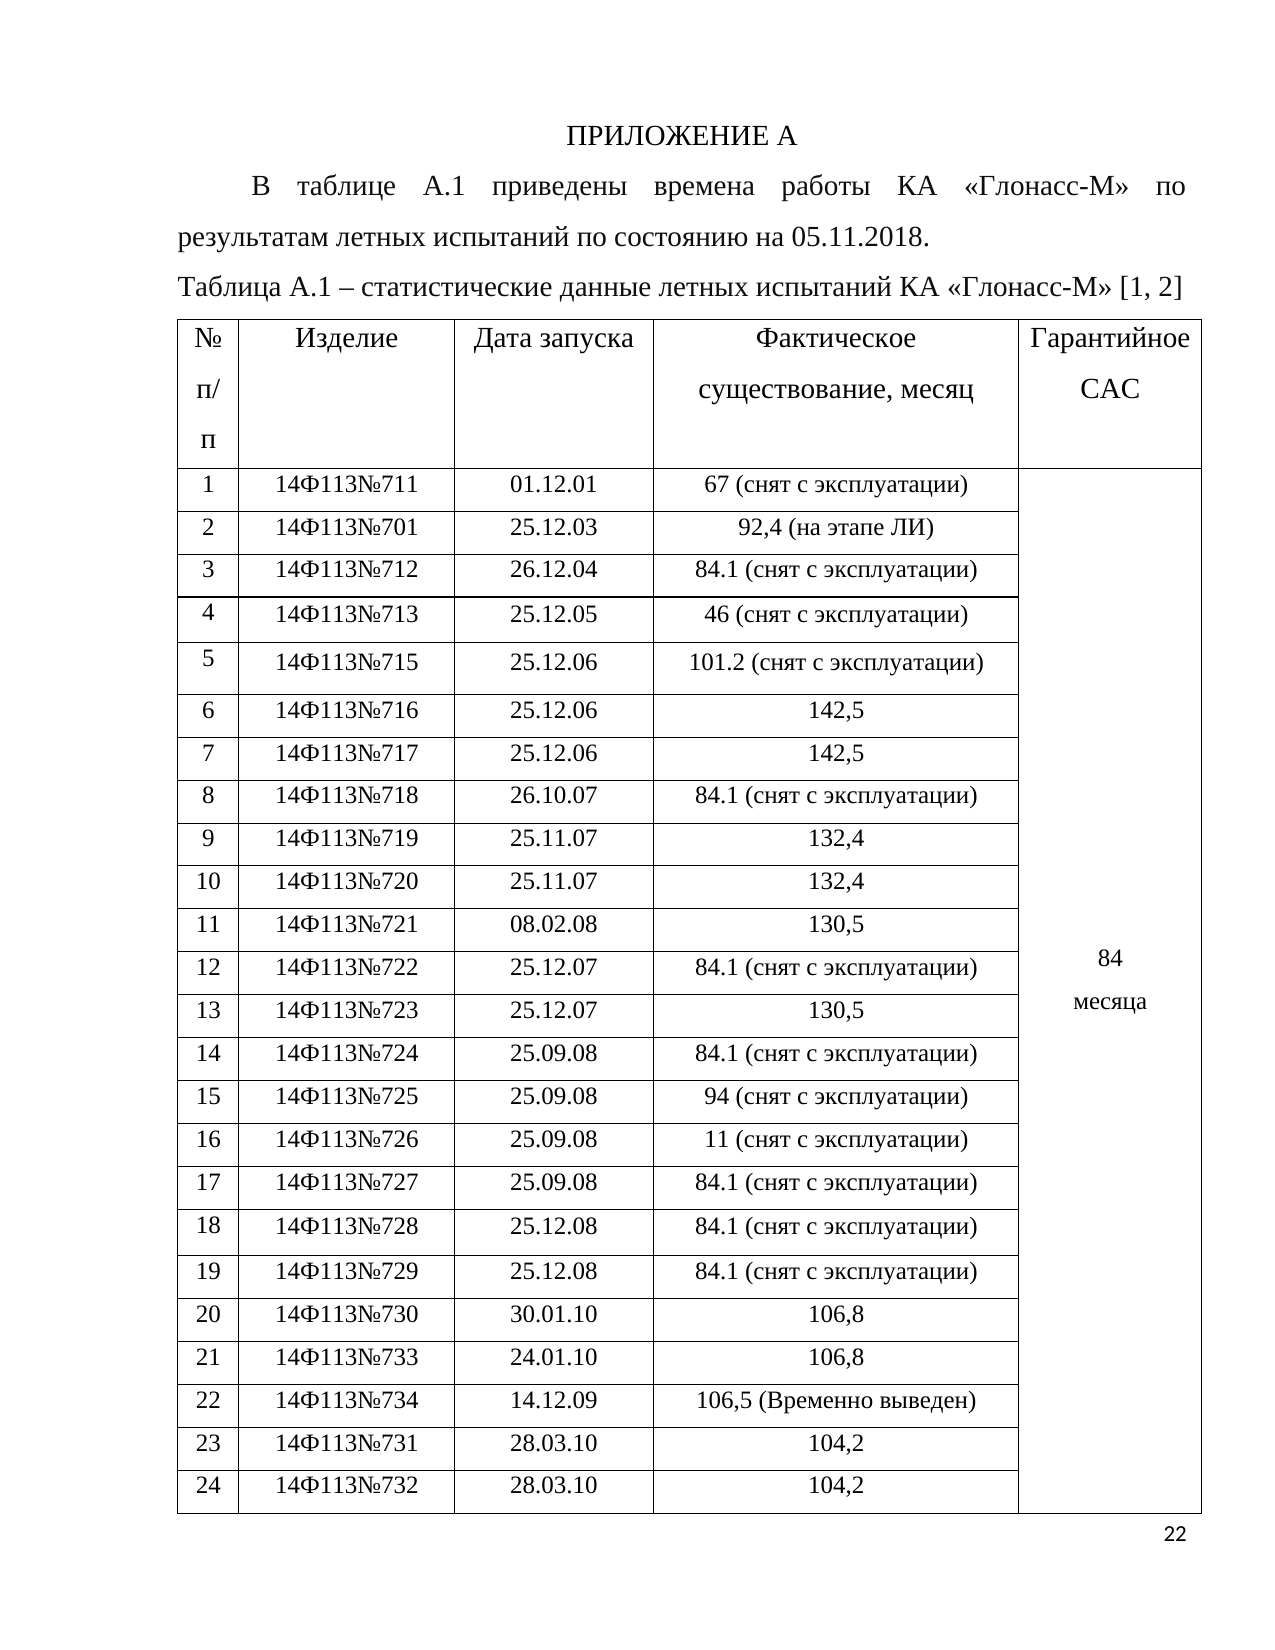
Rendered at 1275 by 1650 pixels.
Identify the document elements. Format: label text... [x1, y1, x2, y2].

table_cell 84 месяца [1019, 469, 1201, 1512]
table_cell 14Ф113№711 [239, 469, 454, 511]
table_cell 25.12.07 [455, 952, 653, 994]
table_cell 14Ф113№701 [239, 512, 454, 553]
table_cell 14Ф113№715 [239, 643, 454, 694]
table_cell 84.1 (снят с эксплуатации) [654, 1210, 1018, 1255]
table_cell 14Ф113№719 [239, 824, 454, 865]
table_cell 7 [178, 738, 238, 779]
table_cell 132,4 [654, 866, 1018, 908]
table_cell 2 [178, 512, 238, 553]
table_cell 12 [178, 952, 238, 994]
table_cell 08.02.08 [455, 909, 653, 951]
table_cell 84.1 (снят с эксплуатации) [654, 1038, 1018, 1080]
table_cell 25.12.05 [455, 598, 653, 642]
table_cell 18 [178, 1210, 238, 1255]
table_header Гарантийное САС [1019, 320, 1201, 468]
table_cell 14Ф113№728 [239, 1210, 454, 1255]
table_cell 24.01.10 [455, 1342, 653, 1384]
table_cell 14Ф113№734 [239, 1385, 454, 1427]
table_cell 130,5 [654, 909, 1018, 951]
table_cell 25.12.06 [455, 643, 653, 694]
table_cell 11 (снят с эксплуатации) [654, 1124, 1018, 1166]
table_cell 19 [178, 1256, 238, 1298]
table_cell 25.11.07 [455, 866, 653, 908]
subtitle ПРИЛОЖЕНИЕ А [177, 118, 1186, 152]
table_cell 25.09.08 [455, 1081, 653, 1123]
table_cell 101.2 (снят с эксплуатации) [654, 643, 1018, 694]
table_cell 15 [178, 1081, 238, 1123]
table_cell 94 (снят с эксплуатации) [654, 1081, 1018, 1123]
table_cell 25.12.06 [455, 738, 653, 779]
table_cell 22 [178, 1385, 238, 1427]
table_cell 25.12.08 [455, 1210, 653, 1255]
table_cell 84.1 (снят с эксплуатации) [654, 555, 1018, 596]
table_cell 14Ф113№712 [239, 555, 454, 596]
table_cell 4 [178, 598, 238, 642]
table_cell 13 [178, 995, 238, 1037]
table_cell 14Ф113№721 [239, 909, 454, 951]
table_cell 9 [178, 824, 238, 865]
table_cell 14 [178, 1038, 238, 1080]
table_cell 11 [178, 909, 238, 951]
table_cell 25.11.07 [455, 824, 653, 865]
table_cell 25.12.06 [455, 695, 653, 737]
table_cell 01.12.01 [455, 469, 653, 511]
table_cell 25.12.03 [455, 512, 653, 553]
table_cell 28.03.10 [455, 1471, 653, 1512]
table_cell 104,2 [654, 1428, 1018, 1469]
table_cell 14Ф113№725 [239, 1081, 454, 1123]
table_cell 10 [178, 866, 238, 908]
table_cell 142,5 [654, 738, 1018, 779]
table_cell 14Ф113№724 [239, 1038, 454, 1080]
table_cell 130,5 [654, 995, 1018, 1037]
table_cell 14Ф113№722 [239, 952, 454, 994]
table_cell 14Ф113№720 [239, 866, 454, 908]
table_cell 14Ф113№723 [239, 995, 454, 1037]
table_cell 14Ф113№717 [239, 738, 454, 779]
table_cell 84.1 (снят с эксплуатации) [654, 1167, 1018, 1209]
table_cell 92,4 (на этапе ЛИ) [654, 512, 1018, 553]
table_cell 3 [178, 555, 238, 596]
table_cell 14Ф113№730 [239, 1299, 454, 1341]
table_cell 14Ф113№733 [239, 1342, 454, 1384]
table_cell 30.01.10 [455, 1299, 653, 1341]
table_cell 25.09.08 [455, 1167, 653, 1209]
table_cell 14Ф113№729 [239, 1256, 454, 1298]
text Таблица А.1 – статистические данные летных испытаний КА «Глонасс-М» [1, 2] [177, 269, 1186, 303]
table_cell 14Ф113№718 [239, 781, 454, 822]
table_cell 5 [178, 643, 238, 694]
table_cell 14Ф113№731 [239, 1428, 454, 1469]
table_cell 20 [178, 1299, 238, 1341]
table_cell 106,8 [654, 1299, 1018, 1341]
table_header № п/п [178, 320, 238, 468]
text В таблице А.1 приведены времена работы КА «Глонасс-М» по результатам летных испытаний по состоянию на 05.11.2018. [177, 168, 1186, 252]
table_cell 25.09.08 [455, 1124, 653, 1166]
table_cell 23 [178, 1428, 238, 1469]
table_header Дата запуска [455, 320, 653, 468]
table_cell 1 [178, 469, 238, 511]
table_cell 84.1 (снят с эксплуатации) [654, 781, 1018, 822]
table_cell 25.12.08 [455, 1256, 653, 1298]
table_cell 14Ф113№713 [239, 598, 454, 642]
table_cell 14Ф113№716 [239, 695, 454, 737]
table_cell 26.12.04 [455, 555, 653, 596]
table_cell 132,4 [654, 824, 1018, 865]
table_cell 84.1 (снят с эксплуатации) [654, 952, 1018, 994]
table_cell 6 [178, 695, 238, 737]
table_cell 46 (снят с эксплуатации) [654, 598, 1018, 642]
table_cell 25.09.08 [455, 1038, 653, 1080]
table_cell 106,5 (Временно выведен) [654, 1385, 1018, 1427]
table_cell 17 [178, 1167, 238, 1209]
table_cell 25.12.07 [455, 995, 653, 1037]
table_cell 84.1 (снят с эксплуатации) [654, 1256, 1018, 1298]
table_cell 106,8 [654, 1342, 1018, 1384]
table_cell 8 [178, 781, 238, 822]
table_cell 14Ф113№732 [239, 1471, 454, 1512]
table_cell 28.03.10 [455, 1428, 653, 1469]
table_cell 24 [178, 1471, 238, 1512]
table_cell 67 (снят с эксплуатации) [654, 469, 1018, 511]
table_cell 16 [178, 1124, 238, 1166]
table_cell 104,2 [654, 1471, 1018, 1512]
table_cell 14Ф113№727 [239, 1167, 454, 1209]
table_cell 26.10.07 [455, 781, 653, 822]
table_header Изделие [239, 320, 454, 468]
table_cell 142,5 [654, 695, 1018, 737]
table_cell 21 [178, 1342, 238, 1384]
table_cell 14.12.09 [455, 1385, 653, 1427]
table_header Фактическое существование, месяц [654, 320, 1018, 468]
table_cell 14Ф113№726 [239, 1124, 454, 1166]
